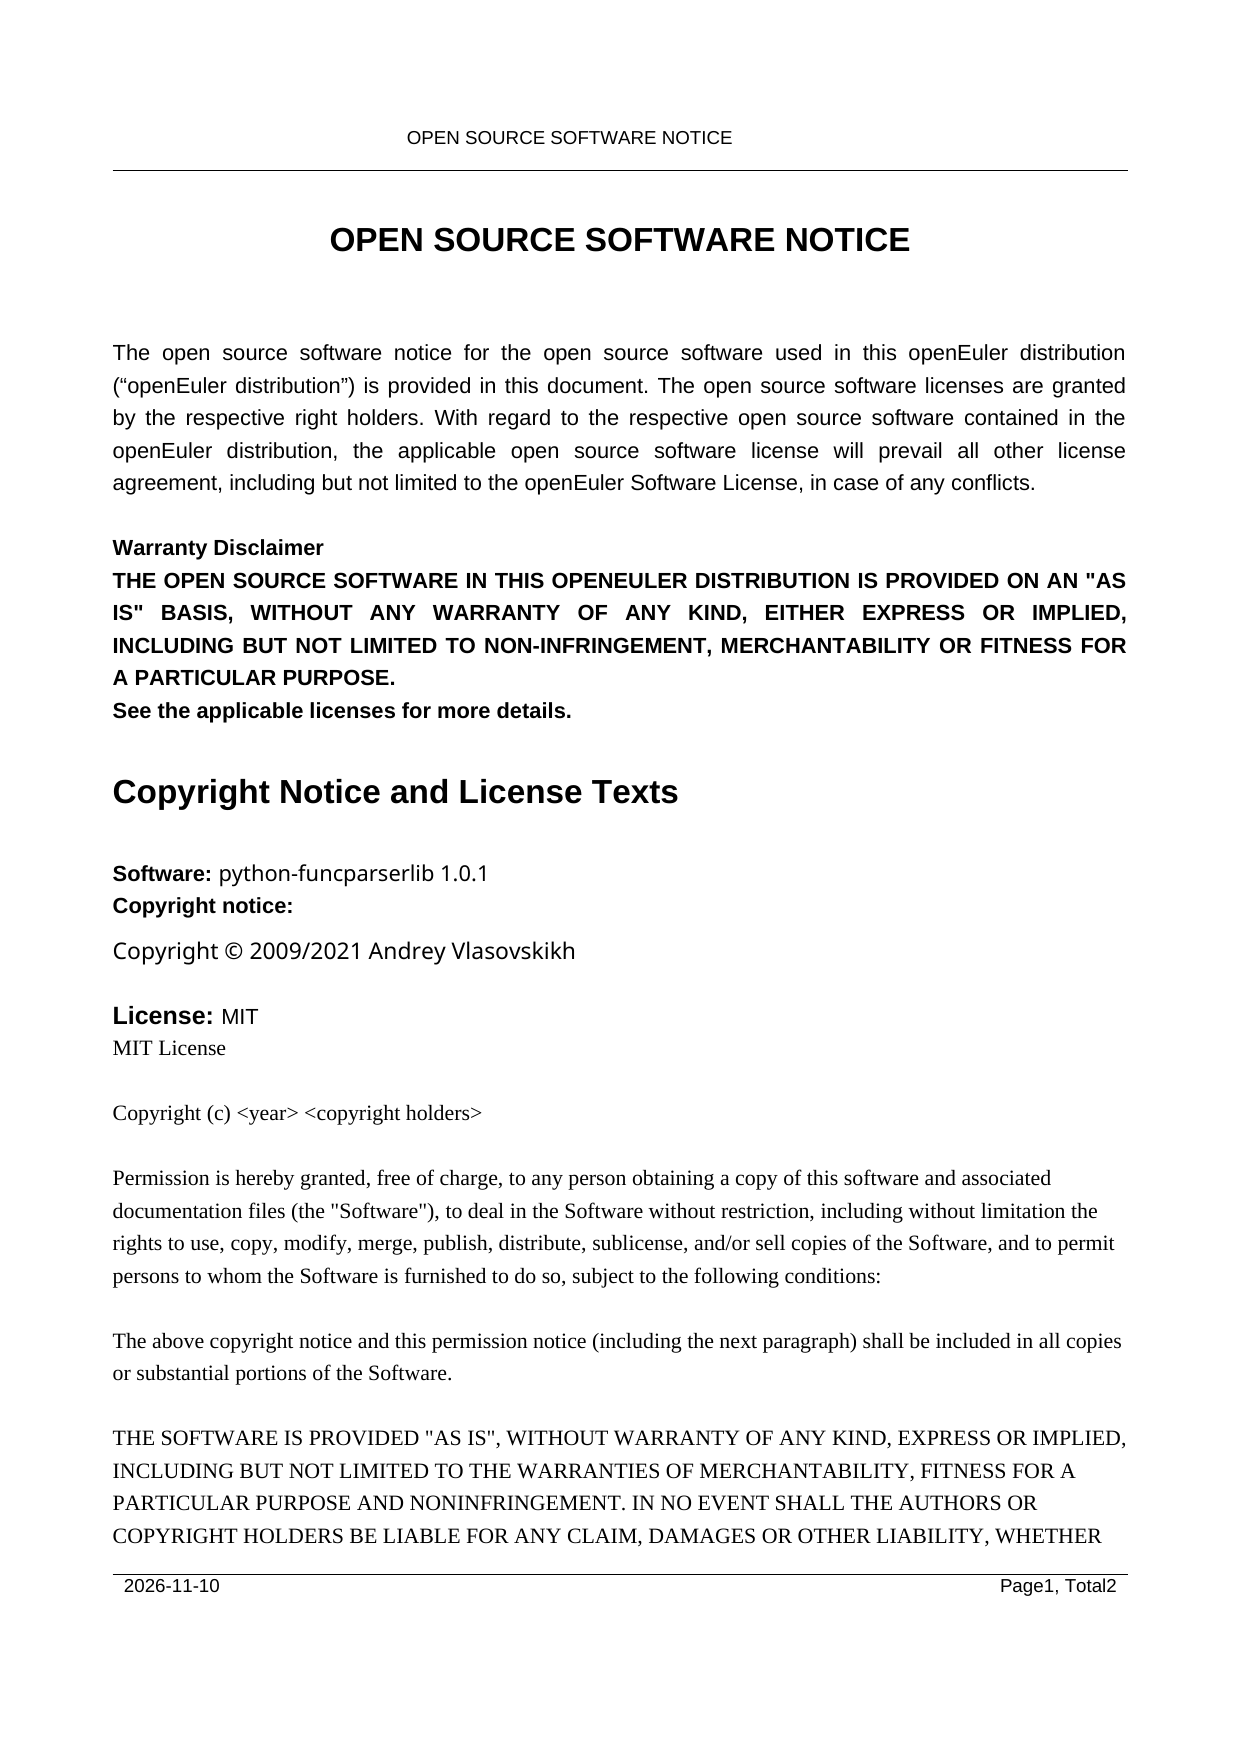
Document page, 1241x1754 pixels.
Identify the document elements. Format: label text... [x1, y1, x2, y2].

text THE OPEN SOURCE SOFTWARE IN THIS OPENEULER DISTRIBUTION IS PROVIDED ON AN "AS IS" BASIS, WITHOUT ANY WARRANTY OF ANY KIND, EITHER EXPRESS OR IMPLIED, INCLUDING BUT NOT LIMITED TO NON-INFRINGEMENT, MERCHANTABILITY OR FITNESS FOR A PARTICULAR PURPOSE. See the applicable licenses for more details. [112, 564, 1128, 726]
text License: MIT [112, 999, 1128, 1031]
title Software: python-funcparserlib 1.0.1 [112, 856, 1128, 889]
text Warranty Disclaimer [112, 531, 1128, 564]
text Copyright Notice and License Texts [112, 759, 1128, 824]
text OPEN SOURCE SOFTWARE NOTICE [112, 206, 1128, 271]
text Copyright notice: [112, 889, 1128, 921]
text Copyright © 2009/2021 Andrey Vlasovskikh [112, 934, 1128, 999]
text The open source software notice for the open source software used in this openEuler distribution (“openEuler distribution”) is provided in this document. The open source software licenses are granted by the respective right holders. With regard to the respective open source software contained in the openEuler distribution, the applicable open source software license will prevail all other license agreement, including but not limited to the openEuler Software License, in case of any conflicts. [112, 336, 1128, 499]
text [112, 1031, 1128, 1551]
